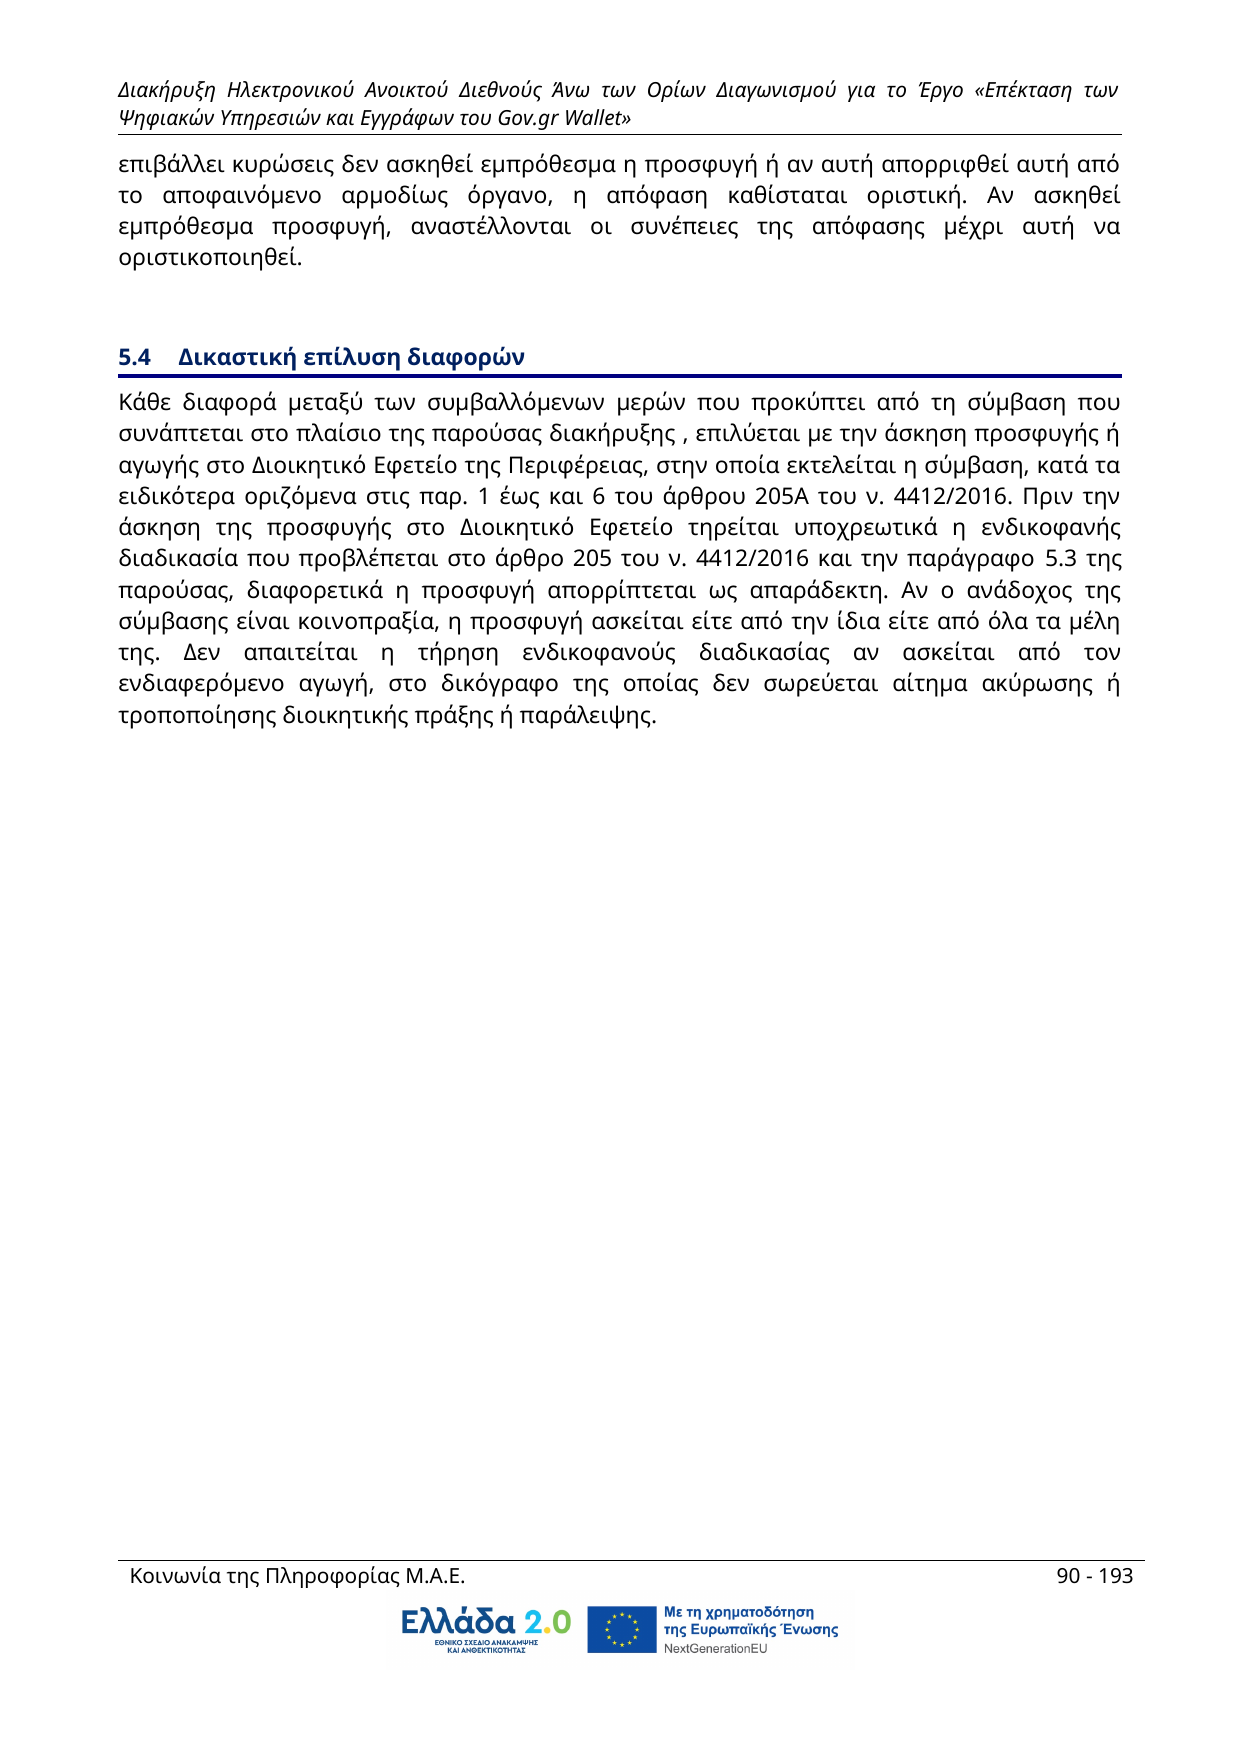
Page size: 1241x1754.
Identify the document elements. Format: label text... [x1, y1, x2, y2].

picture [386, 1590, 855, 1670]
subtitle Δικαστική επίλυση διαφορών [118, 341, 1122, 374]
text Κάθε διαφορά μεταξύ των συμβαλλόμενων μερών που προκύπτει από τη σύμβαση που συνάπτεται στο πλαίσιο της παρούσας διακήρυξης , επιλύεται με την άσκηση προσφυγής ή αγωγής στο Διοικητικό Εφετείο της Περιφέρειας, στην οποία εκτελείται η σύμβαση, κατά τα ειδικότερα οριζόμενα στις παρ. 1 έως και 6 του άρθρου 205Α του ν. 4412/2016. Πριν την άσκηση της προσφυγής στο Διοικητικό Εφετείο τηρείται υποχρεωτικά η ενδικοφανής διαδικασία που προβλέπεται στο άρθρο 205 του ν. 4412/2016 και την παράγραφο 5.3 της παρούσας, διαφορετικά η προσφυγή απορρίπτεται ως απαράδεκτη. Αν ο ανάδοχος της σύμβασης είναι κοινοπραξία, η προσφυγή ασκείται είτε από την ίδια είτε από όλα τα μέλη της. Δεν απαιτείται η τήρηση ενδικοφανούς διαδικασίας αν ασκείται από τον ενδιαφερόμενο αγωγή, στο δικόγραφο της οποίας δεν σωρεύεται αίτημα ακύρωσης ή τροποποίησης διοικητικής πράξης ή παράλειψης. [118, 386, 1122, 730]
